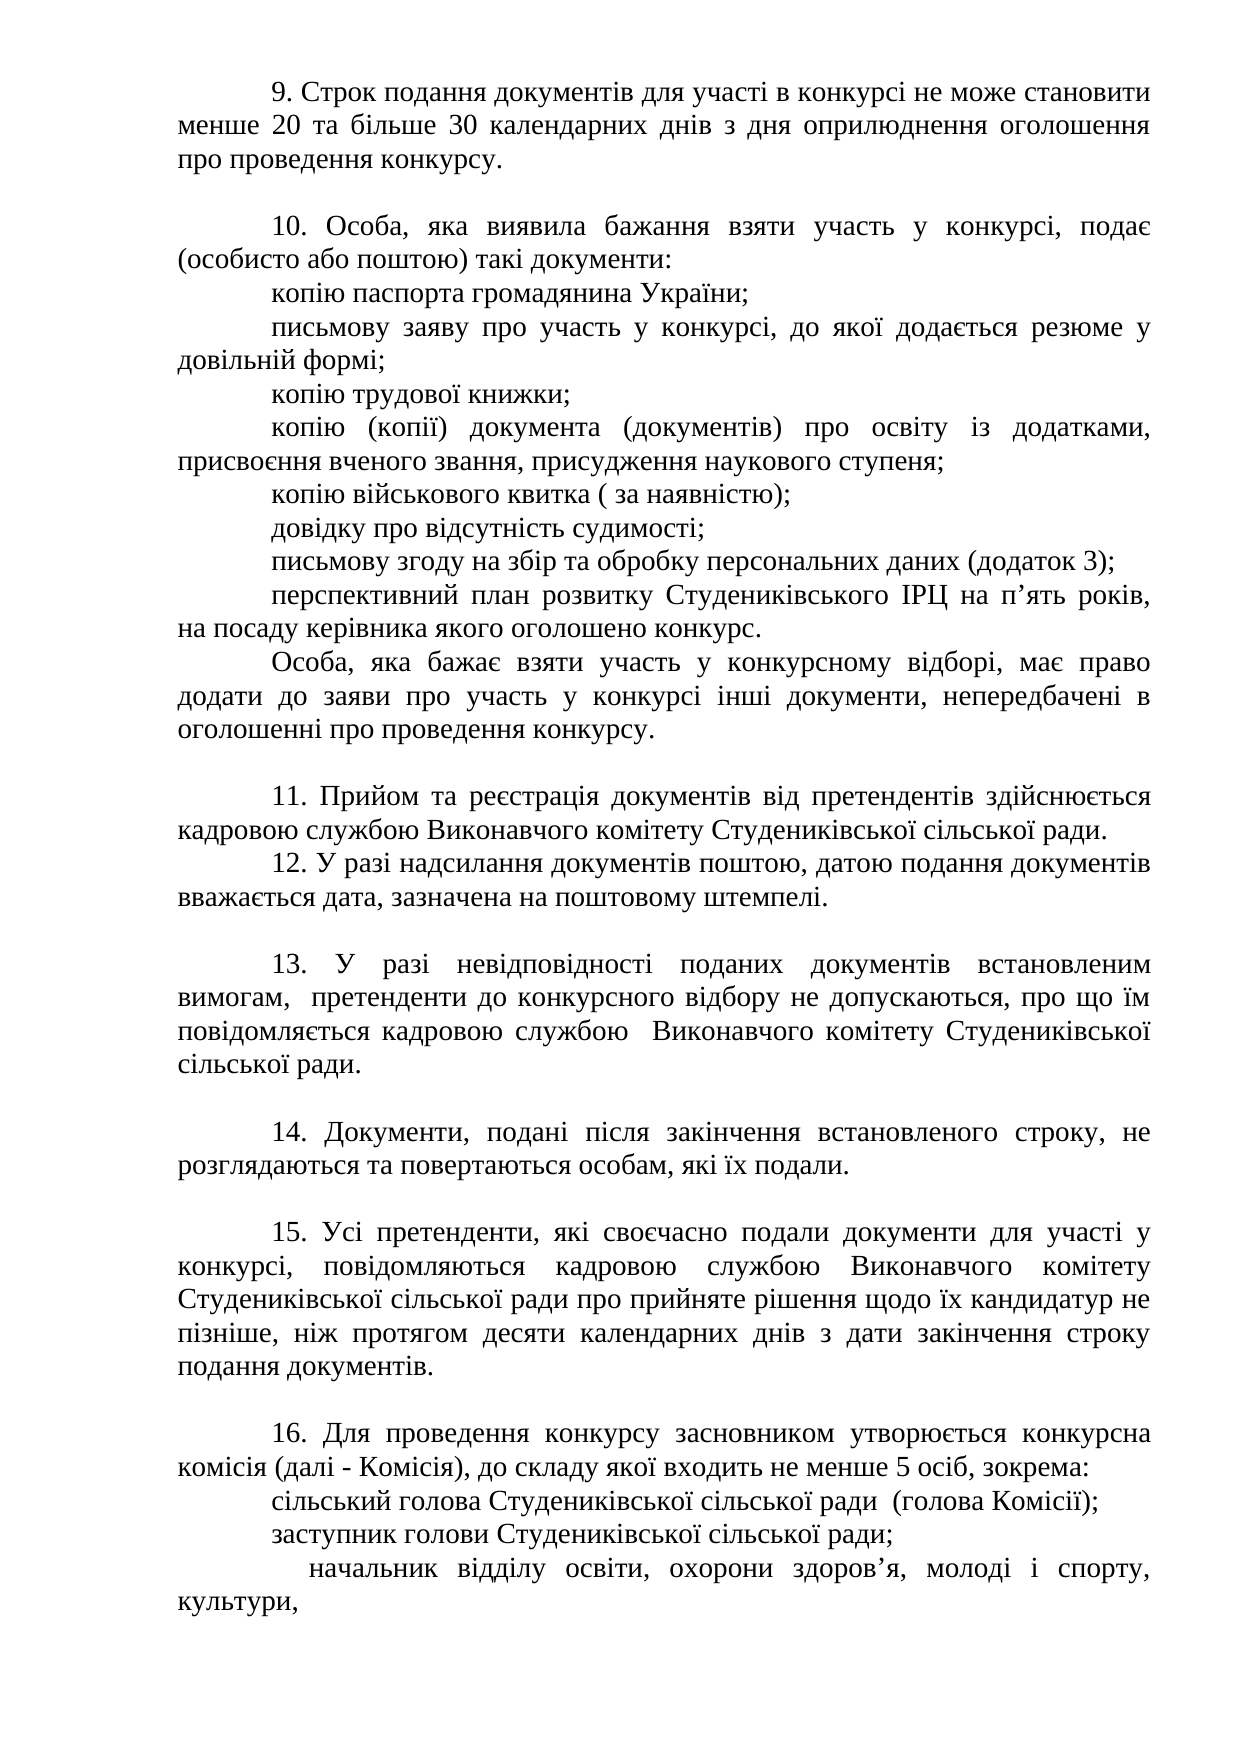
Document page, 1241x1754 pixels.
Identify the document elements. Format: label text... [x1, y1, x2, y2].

text Особа, яка бажає взяти участь у конкурсному відборі, має право додати до заяви про участь у конкурсі інші документи, непередбачені в оголошенні про проведення конкурсу. [177, 644, 1152, 745]
text копію паспорта громадянина України; [197, 275, 1152, 309]
text сільський голова Студениківської сільської ради (голова Комісії); [177, 1483, 1152, 1516]
text 16. Для проведення конкурсу засновником утворюється конкурсна комісія (далі - Комісія), до складу якої входить не менше 5 осіб, зокрема: [177, 1416, 1152, 1483]
text копію трудової книжки; [177, 376, 1152, 409]
text письмову заяву про участь у конкурсі, до якої додається резюме у довільній формі; [177, 309, 1152, 376]
text 9. Строк подання документів для участі в конкурсі не може становити менше 20 та більше 30 календарних днів з дня оприлюднення оголошення про проведення конкурсу. [177, 74, 1152, 174]
text 14. Документи, подані після закінчення встановленого строку, не розглядаються та повертаються особам, які їх подали. [177, 1114, 1152, 1181]
text 13. У разі невідповідності поданих документів встановленим вимогам, претенденти до конкурсного відбору не допускаються, про що їм повідомляється кадровою службою Виконавчого комітету Студениківської сільської ради. [177, 946, 1152, 1080]
text 12. У разі надсилання документів поштою, датою подання документів вважається дата, зазначена на поштовому штемпелі. [177, 845, 1152, 912]
text копію (копії) документа (документів) про освіту із додатками, присвоєння вченого звання, присудження наукового ступеня; [177, 409, 1152, 476]
text письмову згоду на збір та обробку персональних даних (додаток 3); [177, 543, 1152, 577]
text начальник відділу освіти, охорони здоров’я, молоді і спорту, культури, [177, 1550, 1152, 1617]
text 11. Прийом та реєстрація документів від претендентів здійснюється кадровою службою Виконавчого комітету Студениківської сільської ради. [177, 778, 1152, 845]
text довідку про відсутність судимості; [177, 510, 1152, 543]
text копію військового квитка ( за наявністю); [177, 476, 1152, 510]
text заступник голови Студениківської сільської ради; [177, 1516, 1152, 1550]
text перспективний план розвитку Студениківського ІРЦ на п’ять років, на посаду керівника якого оголошено конкурс. [177, 577, 1152, 644]
text 15. Усі претенденти, які своєчасно подали документи для участі у конкурсі, повідомляються кадровою службою Виконавчого комітету Студениківської сільської ради про прийняте рішення щодо їх кандидатур не пізніше, ніж протягом десяти календарних днів з дати закінчення строку подання документів. [177, 1214, 1152, 1382]
text 10. Особа, яка виявила бажання взяти участь у конкурсі, подає (особисто або поштою) такі документи: [177, 208, 1152, 275]
